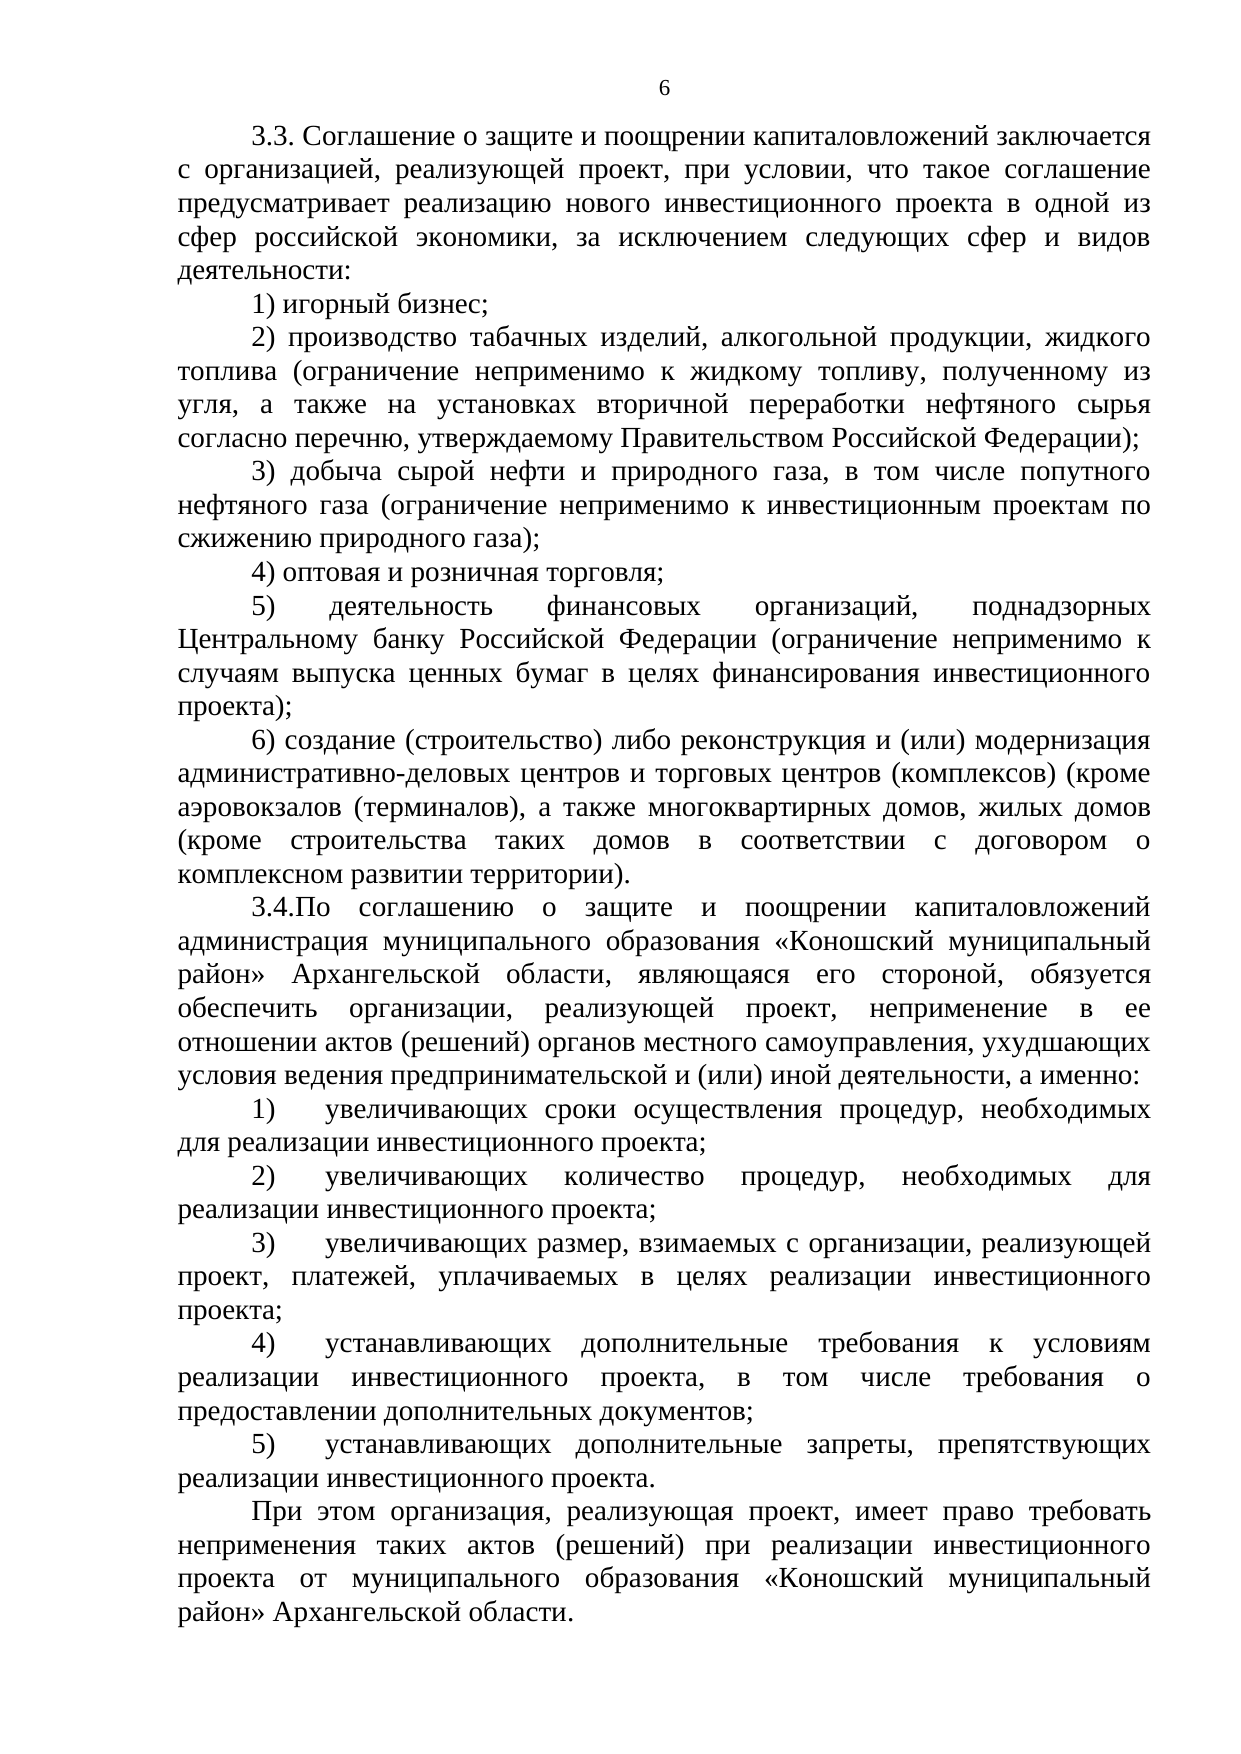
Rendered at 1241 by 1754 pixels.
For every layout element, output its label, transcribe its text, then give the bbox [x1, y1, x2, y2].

text 1) игорный бизнес; [177, 286, 1152, 319]
text 2) производство табачных изделий, алкогольной продукции, жидкого топлива (ограничение неприменимо к жидкому топливу, полученному из угля, а также на установках вторичной переработки нефтяного сырья согласно перечню, утверждаемому Правительством Российской Федерации); [177, 319, 1152, 453]
list увеличивающих количество процедур, необходимых для реализации инвестиционного проекта; [177, 1158, 1152, 1225]
text 4) устанавливающих дополнительные требования к условиям реализации инвестиционного проекта, в том числе требования о предоставлении дополнительных документов; [177, 1326, 1152, 1426]
text 5) устанавливающих дополнительные запреты, препятствующих реализации инвестиционного проекта. [177, 1426, 1152, 1493]
text 3) добыча сырой нефти и природного газа, в том числе попутного нефтяного газа (ограничение неприменимо к инвестиционным проектам по сжижению природного газа); [177, 453, 1152, 554]
text 4) оптовая и розничная торговля; [177, 554, 1152, 588]
text 6) создание (строительство) либо реконструкция и (или) модернизация административно-деловых центров и торговых центров (комплексов) (кроме аэровокзалов (терминалов), а также многоквартирных домов, жилых домов (кроме строительства таких домов в соответствии с договором о комплексном развитии территории). [177, 722, 1152, 889]
list увеличивающих сроки осуществления процедур, необходимых для реализации инвестиционного проекта; [177, 1091, 1152, 1158]
text При этом организация, реализующая проект, имеет право требовать неприменения таких актов (решений) при реализации инвестиционного проекта от муниципального образования «Коношский муниципальный район» Архангельской области. [177, 1493, 1152, 1627]
text 3) увеличивающих размер, взимаемых с организации, реализующей проект, платежей, уплачиваемых в целях реализации инвестиционного проекта; [177, 1225, 1152, 1326]
text 5) деятельность финансовых организаций, поднадзорных Центральному банку Российской Федерации (ограничение неприменимо к случаям выпуска ценных бумаг в целях финансирования инвестиционного проекта); [177, 588, 1152, 722]
text 3.3. Соглашение о защите и поощрении капиталовложений заключается с организацией, реализующей проект, при условии, что такое соглашение предусматривает реализацию нового инвестиционного проекта в одной из сфер российской экономики, за исключением следующих сфер и видов деятельности: [177, 118, 1152, 286]
text 3.4.По соглашению о защите и поощрении капиталовложений администрация муниципального образования «Коношский муниципальный район» Архангельской области, являющаяся его стороной, обязуется обеспечить организации, реализующей проект, неприменение в ее отношении актов (решений) органов местного самоуправления, ухудшающих условия ведения предпринимательской и (или) иной деятельности, а именно: [177, 889, 1152, 1091]
